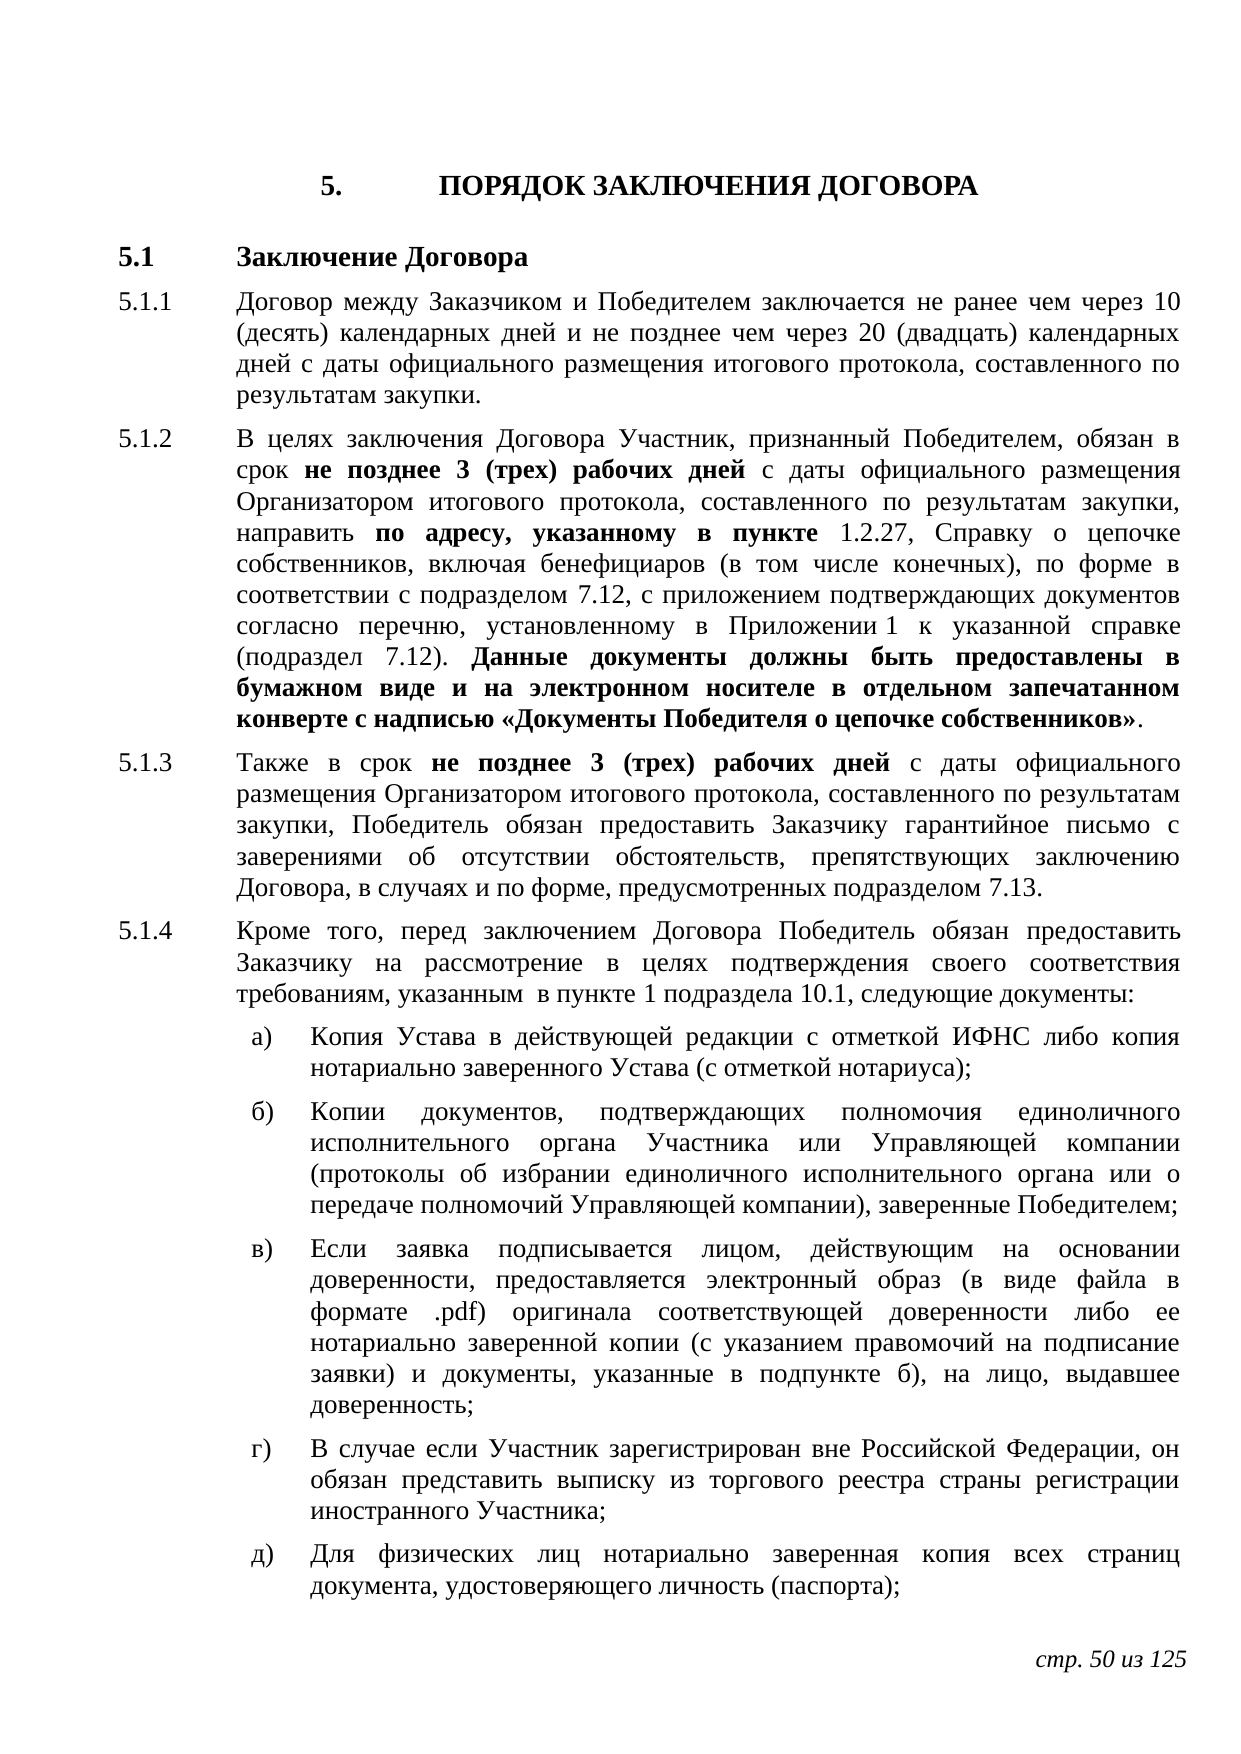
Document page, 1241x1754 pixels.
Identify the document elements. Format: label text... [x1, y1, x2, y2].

list В случае если Участник зарегистрирован вне Российской Федерации, он обязан представить выписку из торгового реестра страны регистрации иностранного Участника; [251, 1432, 1181, 1525]
text В целях заключения Договора Участник, признанный Победителем, обязан в срок не позднее 3 (трех) рабочих дней с даты официального размещения Организатором итогового протокола, составленного по результатам закупки, направить по адресу, указанному в пункте 1.2.27, Справку о цепочке собственников, включая бенефициаров (в том числе конечных), по форме в соответствии с подразделом 7.12, с приложением подтверждающих документов согласно перечню, установленному в Приложении 1 к указанной справке (подраздел 7.12). Данные документы должны быть предоставлены в бумажном виде и на электронном носителе в отдельном запечатанном конверте с надписью «Документы Победителя о цепочке собственников». [118, 422, 1181, 734]
subtitle Заключение Договора [118, 239, 1181, 273]
text Кроме того, перед заключением Договора Победитель обязан предоставить Заказчику на рассмотрение в целях подтверждения своего соответствия требованиям, указанным в пункте 1 подраздела 10.1, следующие документы: [118, 914, 1181, 1008]
list Для физических лиц нотариально заверенная копия всех страниц документа, удостоверяющего личность (паспорта); [251, 1538, 1181, 1600]
subtitle ПОРЯДОК ЗАКЛЮЧЕНИЯ ДОГОВОРА [118, 168, 1181, 202]
text Договор между Заказчиком и Победителем заключается не ранее чем через 10 (десять) календарных дней и не позднее чем через 20 (двадцать) календарных дней с даты официального размещения итогового протокола, составленного по результатам закупки. [118, 285, 1181, 410]
list Копии документов, подтверждающих полномочия единоличного исполнительного органа Участника или Управляющей компании (протоколы об избрании единоличного исполнительного органа или о передаче полномочий Управляющей компании), заверенные Победителем; [251, 1095, 1181, 1220]
text Также в срок не позднее 3 (трех) рабочих дней с даты официального размещения Организатором итогового протокола, составленного по результатам закупки, Победитель обязан предоставить Заказчику гарантийное письмо с заверениями об отсутствии обстоятельств, препятствующих заключению Договора, в случаях и по форме, предусмотренных подразделом 7.13. [118, 746, 1181, 902]
list Копия Устава в действующей редакции с отметкой ИФНС либо копия нотариально заверенного Устава (с отметкой нотариуса); [251, 1020, 1181, 1083]
list Если заявка подписывается лицом, действующим на основании доверенности, предоставляется электронный образ (в виде файла в формате .pdf) оригинала соответствующей доверенности либо ее нотариально заверенной копии (с указанием правомочий на подписание заявки) и документы, указанные в подпункте б), на лицо, выдавшее доверенность; [251, 1232, 1181, 1419]
